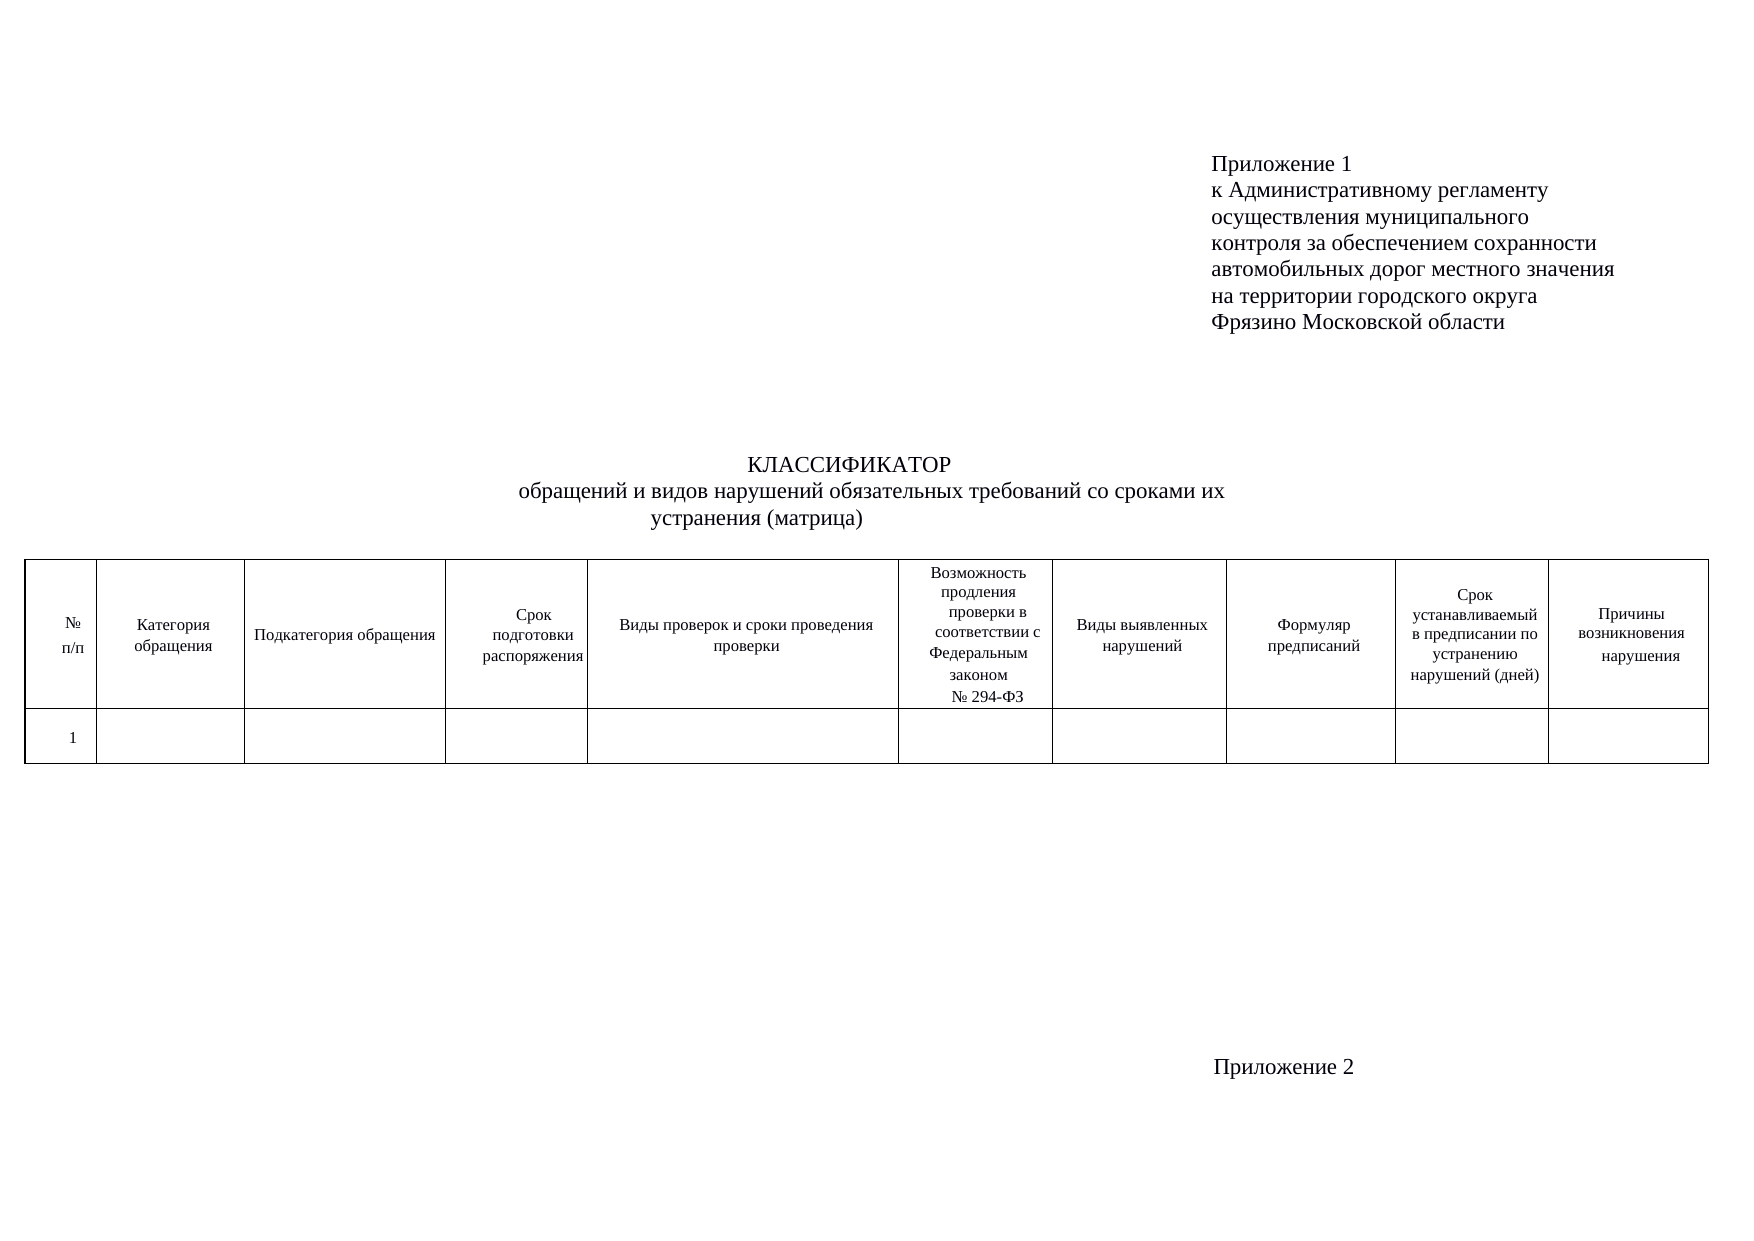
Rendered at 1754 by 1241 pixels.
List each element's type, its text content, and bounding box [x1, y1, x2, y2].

table_header Подкатегория обращения [245, 560, 445, 708]
table_cell [1053, 709, 1226, 763]
table_header Причины возникновения нарушения [1549, 560, 1708, 708]
table_cell [899, 709, 1052, 763]
table_cell [588, 709, 898, 763]
text обращений и видов нарушений обязательных требований со сроками их устранения (матрица) [518, 477, 1271, 530]
table_header № п/п [26, 560, 96, 708]
table_cell [1549, 709, 1708, 763]
table_cell [245, 709, 445, 763]
text Приложение 2 [486, 1053, 1620, 1080]
table_header Виды проверок и сроки проведения проверки [588, 560, 898, 708]
table_cell 1 [26, 709, 96, 763]
table_header Формуляр предписаний [1227, 560, 1395, 708]
table_header Категория обращения [97, 560, 244, 708]
table_header Возможность продления проверки в соответствии с Федеральным законом № 294-ФЗ [899, 560, 1052, 708]
text КЛАССИФИКАТОР [747, 451, 1618, 477]
table_header Виды выявленных нарушений [1053, 560, 1226, 708]
table_header Срок подготовки распоряжения [446, 560, 587, 708]
table_cell [1396, 709, 1548, 763]
text к Административному регламенту осуществления муниципального контроля за обеспечением сохранности автомобильных дорог местного значения на территории городского округа Фрязино Московской области [1211, 176, 1620, 334]
table_cell [1227, 709, 1395, 763]
text Приложение 1 [1211, 150, 1620, 176]
table_cell [446, 709, 587, 763]
table_cell [97, 709, 244, 763]
table_header Срок устанавливаемый в предписании по устранению нарушений (дней) [1396, 560, 1548, 708]
